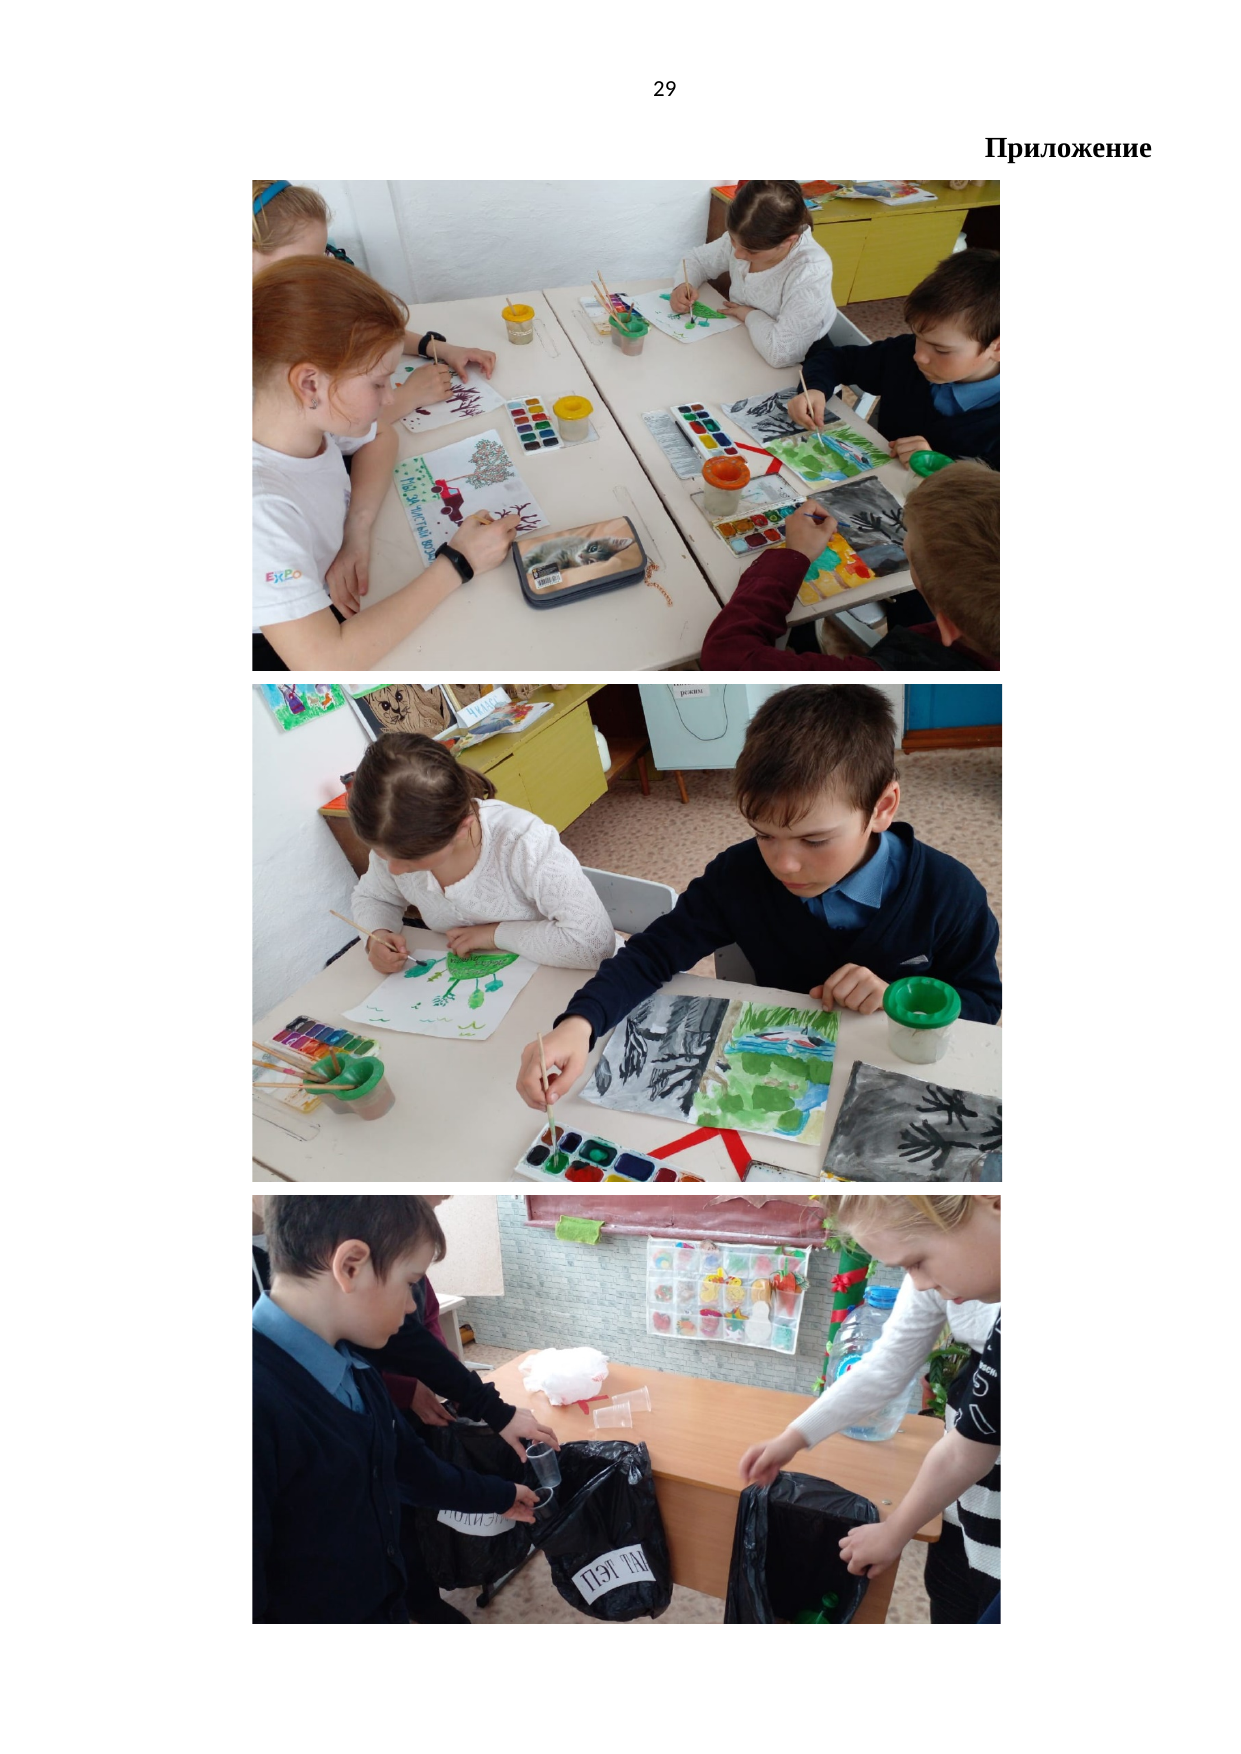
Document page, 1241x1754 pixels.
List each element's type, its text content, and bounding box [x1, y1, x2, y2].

picture [252, 1195, 1001, 1624]
picture [252, 684, 1003, 1182]
picture [252, 180, 1000, 671]
picture [996, 705, 1003, 713]
list Приложение [252, 130, 1152, 163]
